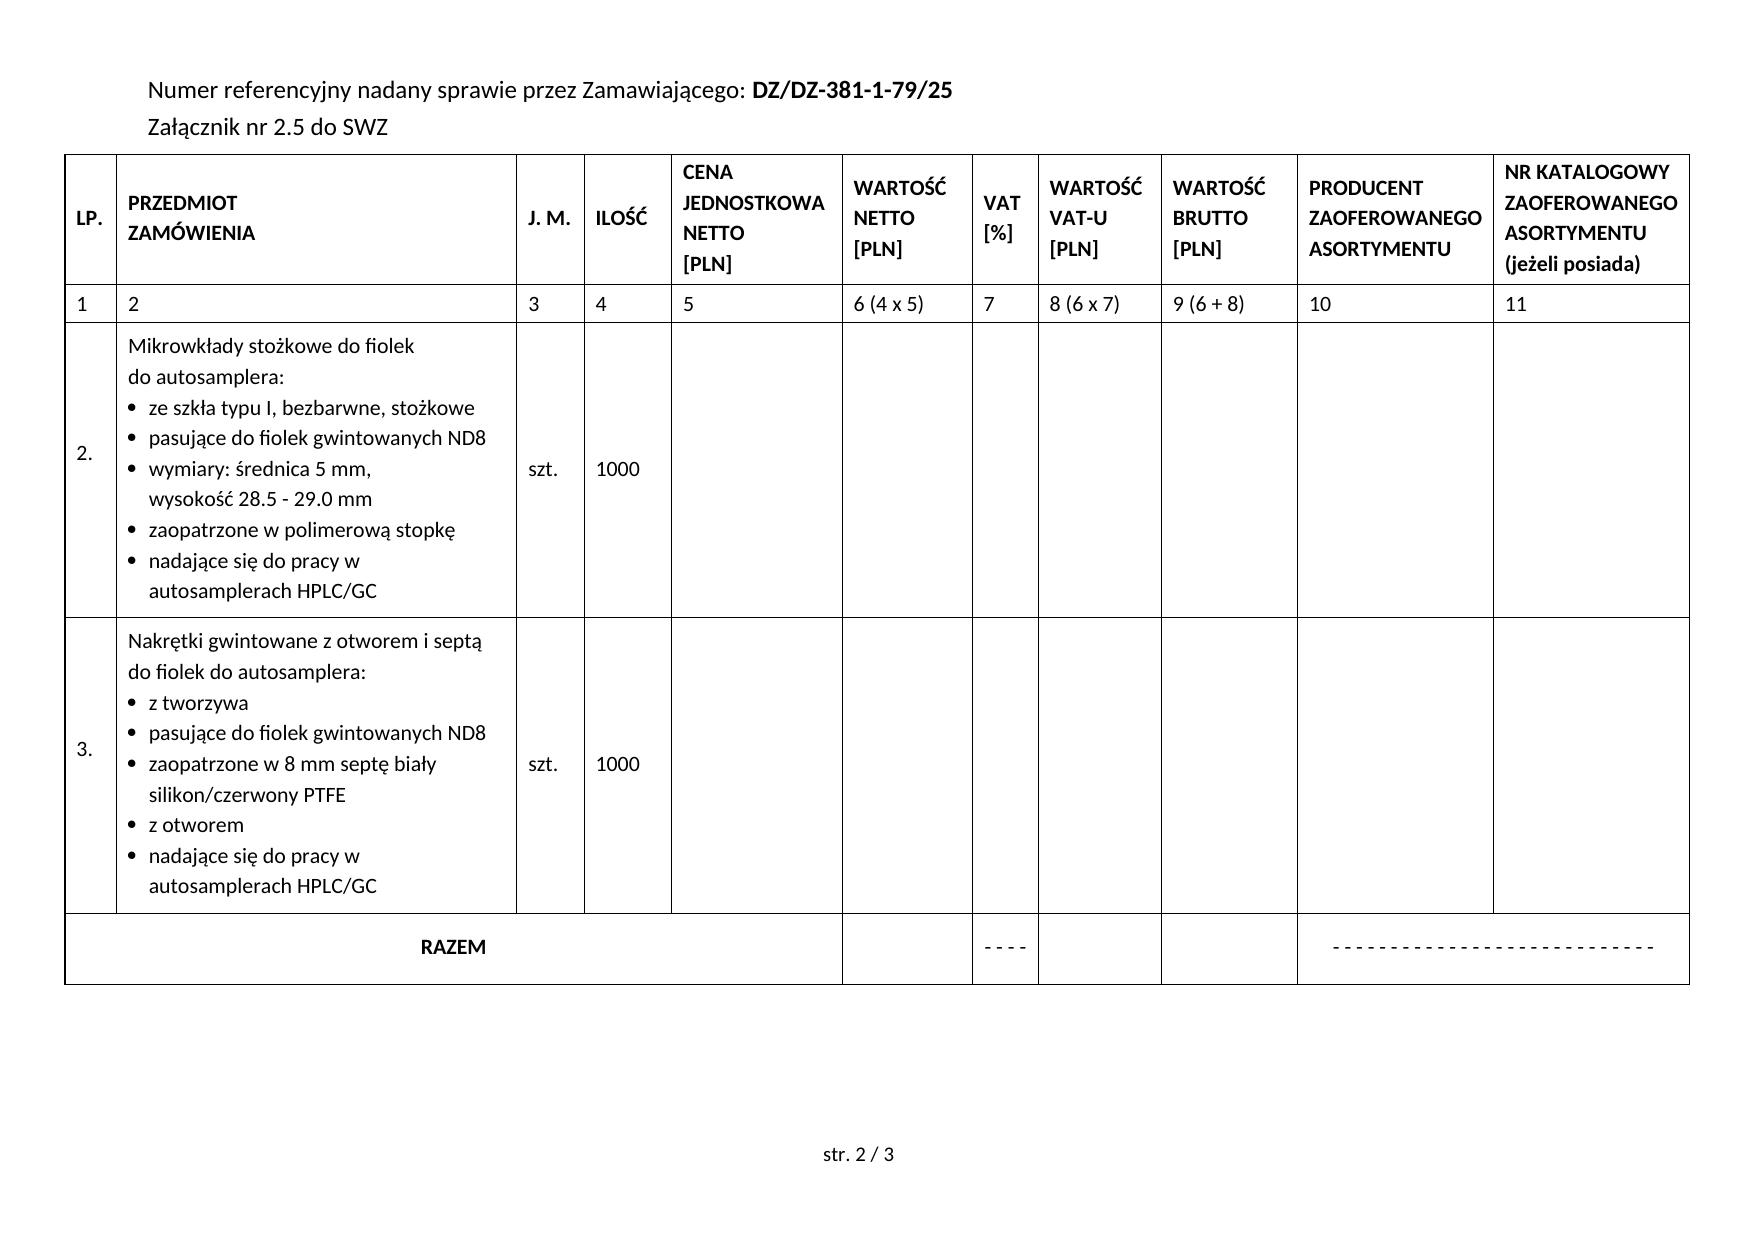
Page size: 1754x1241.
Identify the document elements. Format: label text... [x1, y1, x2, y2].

table_cell [66, 323, 116, 617]
table_cell [973, 618, 1038, 913]
table_header WARTOŚĆ VAT-U [PLN] [1039, 155, 1161, 283]
table_header ILOŚĆ [585, 155, 671, 283]
table_cell 10 [1298, 285, 1493, 322]
table_cell 11 [1494, 285, 1689, 322]
table_cell [843, 618, 972, 913]
table_cell Nakrętki gwintowane z otworem i septą do fiolek do autosamplera: z tworzywa pasujące do fiolek gwintowanych ND8 zaopatrzone w 8 mm septę biały silikon/czerwony PTFE z otworem nadające się do pracy w autosamplerach HPLC/GC [117, 618, 516, 913]
table_cell szt. [517, 323, 584, 617]
table_header WARTOŚĆ BRUTTO [PLN] [1162, 155, 1297, 283]
table_cell [1162, 618, 1297, 913]
table_cell - - - - [973, 914, 1038, 983]
table_cell [66, 618, 116, 913]
table_cell [843, 323, 972, 617]
table_cell [843, 914, 972, 983]
table_cell RAZEM [66, 914, 842, 983]
table_cell [1162, 914, 1297, 983]
table_cell [1298, 323, 1493, 617]
table_cell 2 [117, 285, 516, 322]
table_cell [1494, 323, 1689, 617]
table_cell [672, 618, 842, 913]
table_cell 9 (6 + 8) [1162, 285, 1297, 322]
table_header LP. [66, 155, 116, 283]
table_cell Mikrowkłady stożkowe do fiolek do autosamplera: ze szkła typu I, bezbarwne, stożkowe pasujące do fiolek gwintowanych ND8 wymiary: średnica 5 mm, wysokość 28.5 - 29.0 mm zaopatrzone w polimerową stopkę nadające się do pracy w autosamplerach HPLC/GC [117, 323, 516, 617]
table_cell [1039, 618, 1161, 913]
table_header CENA JEDNOSTKOWA NETTO [PLN] [672, 155, 842, 283]
table_cell [1039, 914, 1161, 983]
table_cell [1039, 323, 1161, 617]
table_header NR KATALOGOWY ZAOFEROWANEGO ASORTYMENTU (jeżeli posiada) [1494, 155, 1689, 283]
table_header PRODUCENT ZAOFEROWANEGO ASORTYMENTU [1298, 155, 1493, 283]
table_cell 7 [973, 285, 1038, 322]
table_cell [973, 323, 1038, 617]
table_cell szt. [517, 618, 584, 913]
table_cell 3 [517, 285, 584, 322]
table_header J. M. [517, 155, 584, 283]
table_cell [1494, 618, 1689, 913]
table_header VAT [%] [973, 155, 1038, 283]
table_header WARTOŚĆ NETTO [PLN] [843, 155, 972, 283]
table_cell [672, 323, 842, 617]
table_cell 1000 [585, 618, 671, 913]
table_cell [1162, 323, 1297, 617]
table_cell [1298, 618, 1493, 913]
table_header PRZEDMIOT ZAMÓWIENIA [117, 155, 516, 283]
table_cell 6 (4 x 5) [843, 285, 972, 322]
table_cell - - - - - - - - - - - - - - - - - - - - - - - - - - - - [1298, 914, 1689, 983]
table_cell 1000 [585, 323, 671, 617]
table_cell 8 (6 x 7) [1039, 285, 1161, 322]
table_cell 1 [66, 285, 116, 322]
table_cell 5 [672, 285, 842, 322]
table_cell 4 [585, 285, 671, 322]
